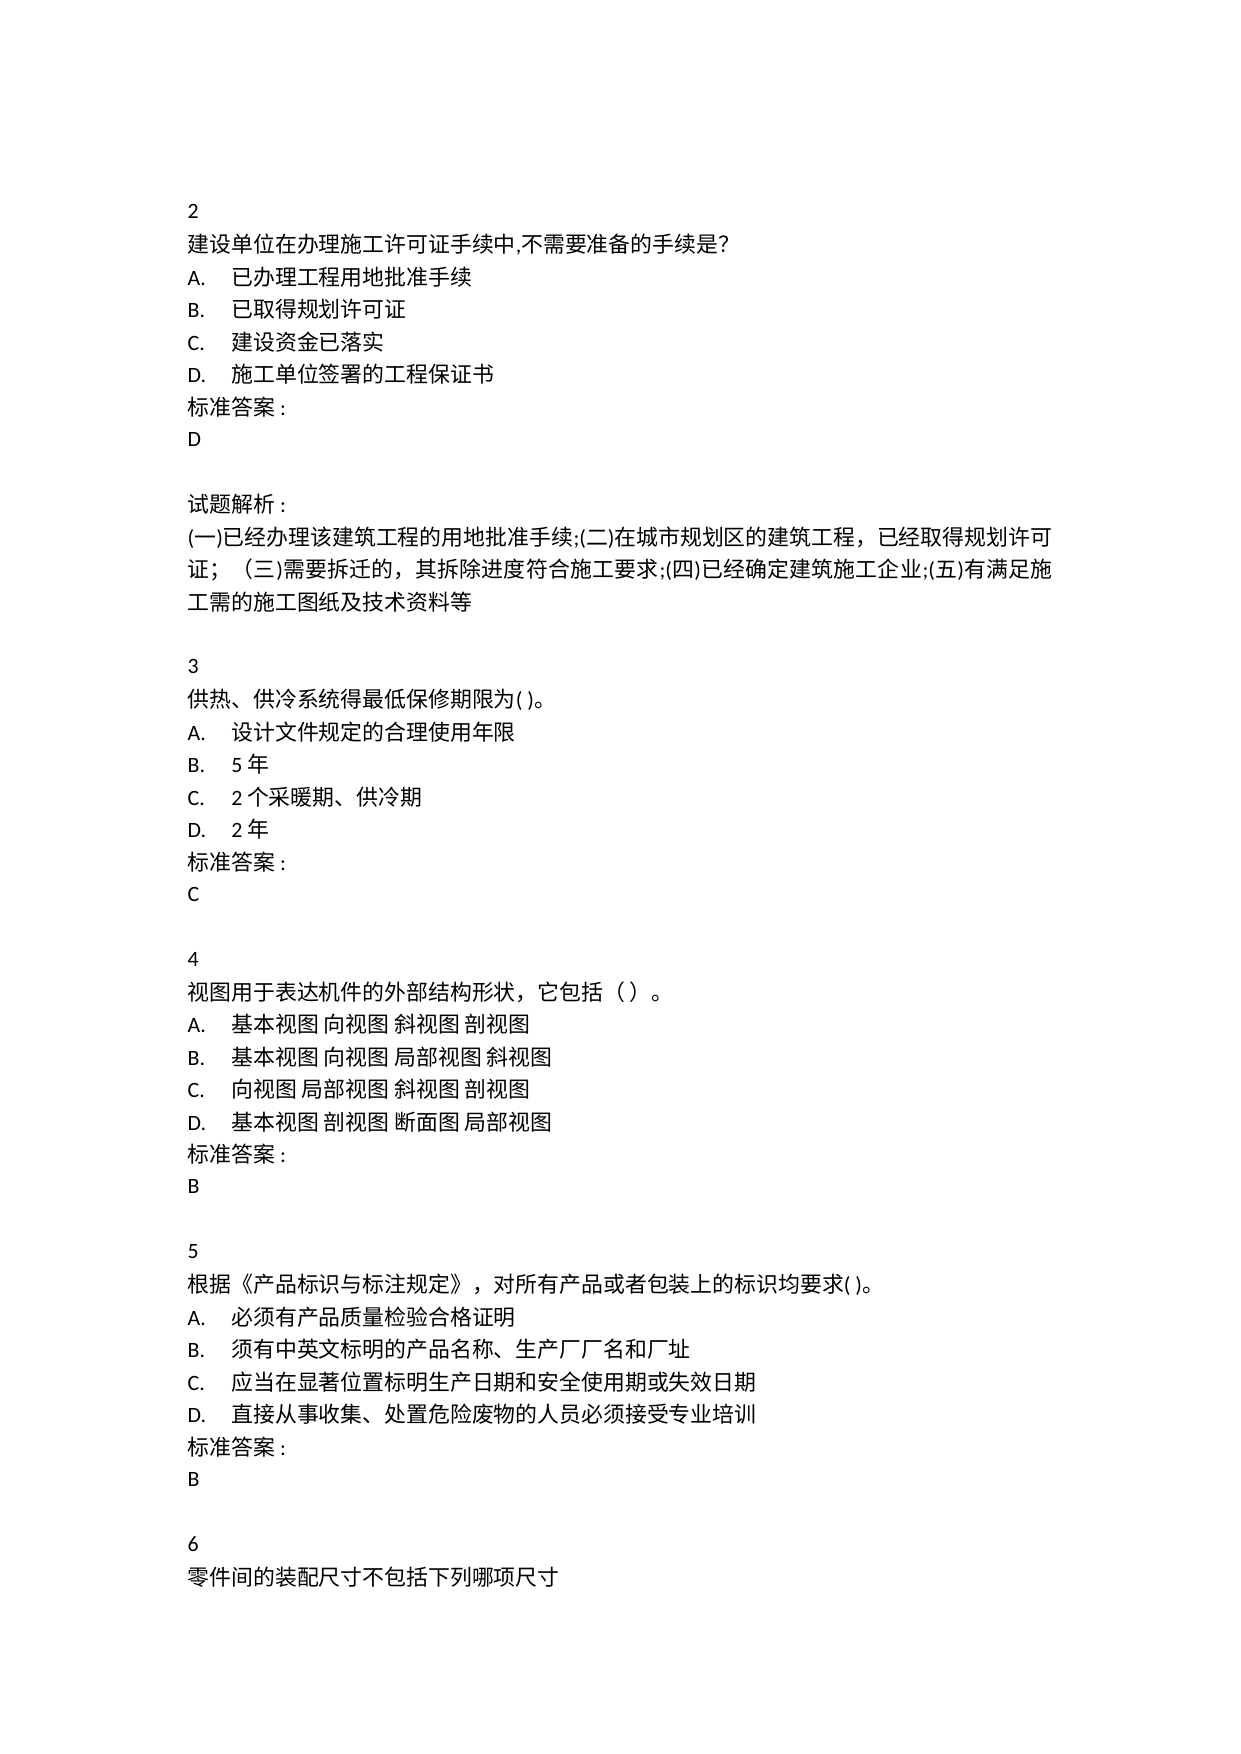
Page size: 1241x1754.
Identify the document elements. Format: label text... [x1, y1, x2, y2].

text C. 2个采暖期、供冷期 [187, 779, 1053, 812]
text 根据《产品标识与标注规定》，对所有产品或者包装上的标识均要求( )。 [187, 1267, 1053, 1299]
text C [187, 877, 1053, 909]
text 零件间的装配尺寸不包括下列哪项尺寸 [187, 1559, 1053, 1592]
text D. 2年 [187, 812, 1053, 844]
text 5 [187, 1234, 1053, 1267]
text C. 向视图 局部视图 斜视图 剖视图 [187, 1072, 1053, 1104]
text D. 基本视图 剖视图 断面图 局部视图 [187, 1104, 1053, 1137]
text B. 须有中英文标明的产品名称、生产厂厂名和厂址 [187, 1332, 1053, 1364]
text 供热、供冷系统得最低保修期限为( )。 [187, 682, 1053, 714]
text B. 5年 [187, 747, 1053, 779]
text A. 设计文件规定的合理使用年限 [187, 714, 1053, 747]
text 2 [187, 194, 1053, 227]
text C. 应当在显著位置标明生产日期和安全使用期或失效日期 [187, 1364, 1053, 1397]
text 标准答案 : [187, 844, 1053, 877]
text 标准答案 : [187, 1429, 1053, 1462]
text 4 [187, 942, 1053, 974]
text 试题解析 : [187, 487, 1053, 519]
text D. 直接从事收集、处置危险废物的人员必须接受专业培训 [187, 1397, 1053, 1429]
text B. 基本视图 向视图 局部视图 斜视图 [187, 1039, 1053, 1072]
text 建设单位在办理施工许可证手续中,不需要准备的手续是？ [187, 227, 1053, 259]
text 标准答案 : [187, 389, 1053, 422]
text A. 已办理工程用地批准手续 [187, 259, 1053, 292]
text (一)已经办理该建筑工程的用地批准手续;(二)在城市规划区的建筑工程，已经取得规划许可证；（三)需要拆迁的，其拆除进度符合施工要求;(四)已经确定建筑施工企业;(五)有满足施工需的施工图纸及技术资料等 [187, 519, 1053, 617]
text B [187, 1462, 1053, 1494]
text B [187, 1169, 1053, 1202]
text A. 必须有产品质量检验合格证明 [187, 1299, 1053, 1332]
text D. 施工单位签署的工程保证书 [187, 357, 1053, 389]
text 3 [187, 649, 1053, 682]
text C. 建设资金已落实 [187, 324, 1053, 357]
text 6 [187, 1527, 1053, 1559]
text B. 已取得规划许可证 [187, 292, 1053, 324]
text 标准答案 : [187, 1137, 1053, 1169]
text D [187, 422, 1053, 454]
text A. 基本视图 向视图 斜视图 剖视图 [187, 1007, 1053, 1039]
text 视图用于表达机件的外部结构形状，它包括（ ）。 [187, 974, 1053, 1007]
